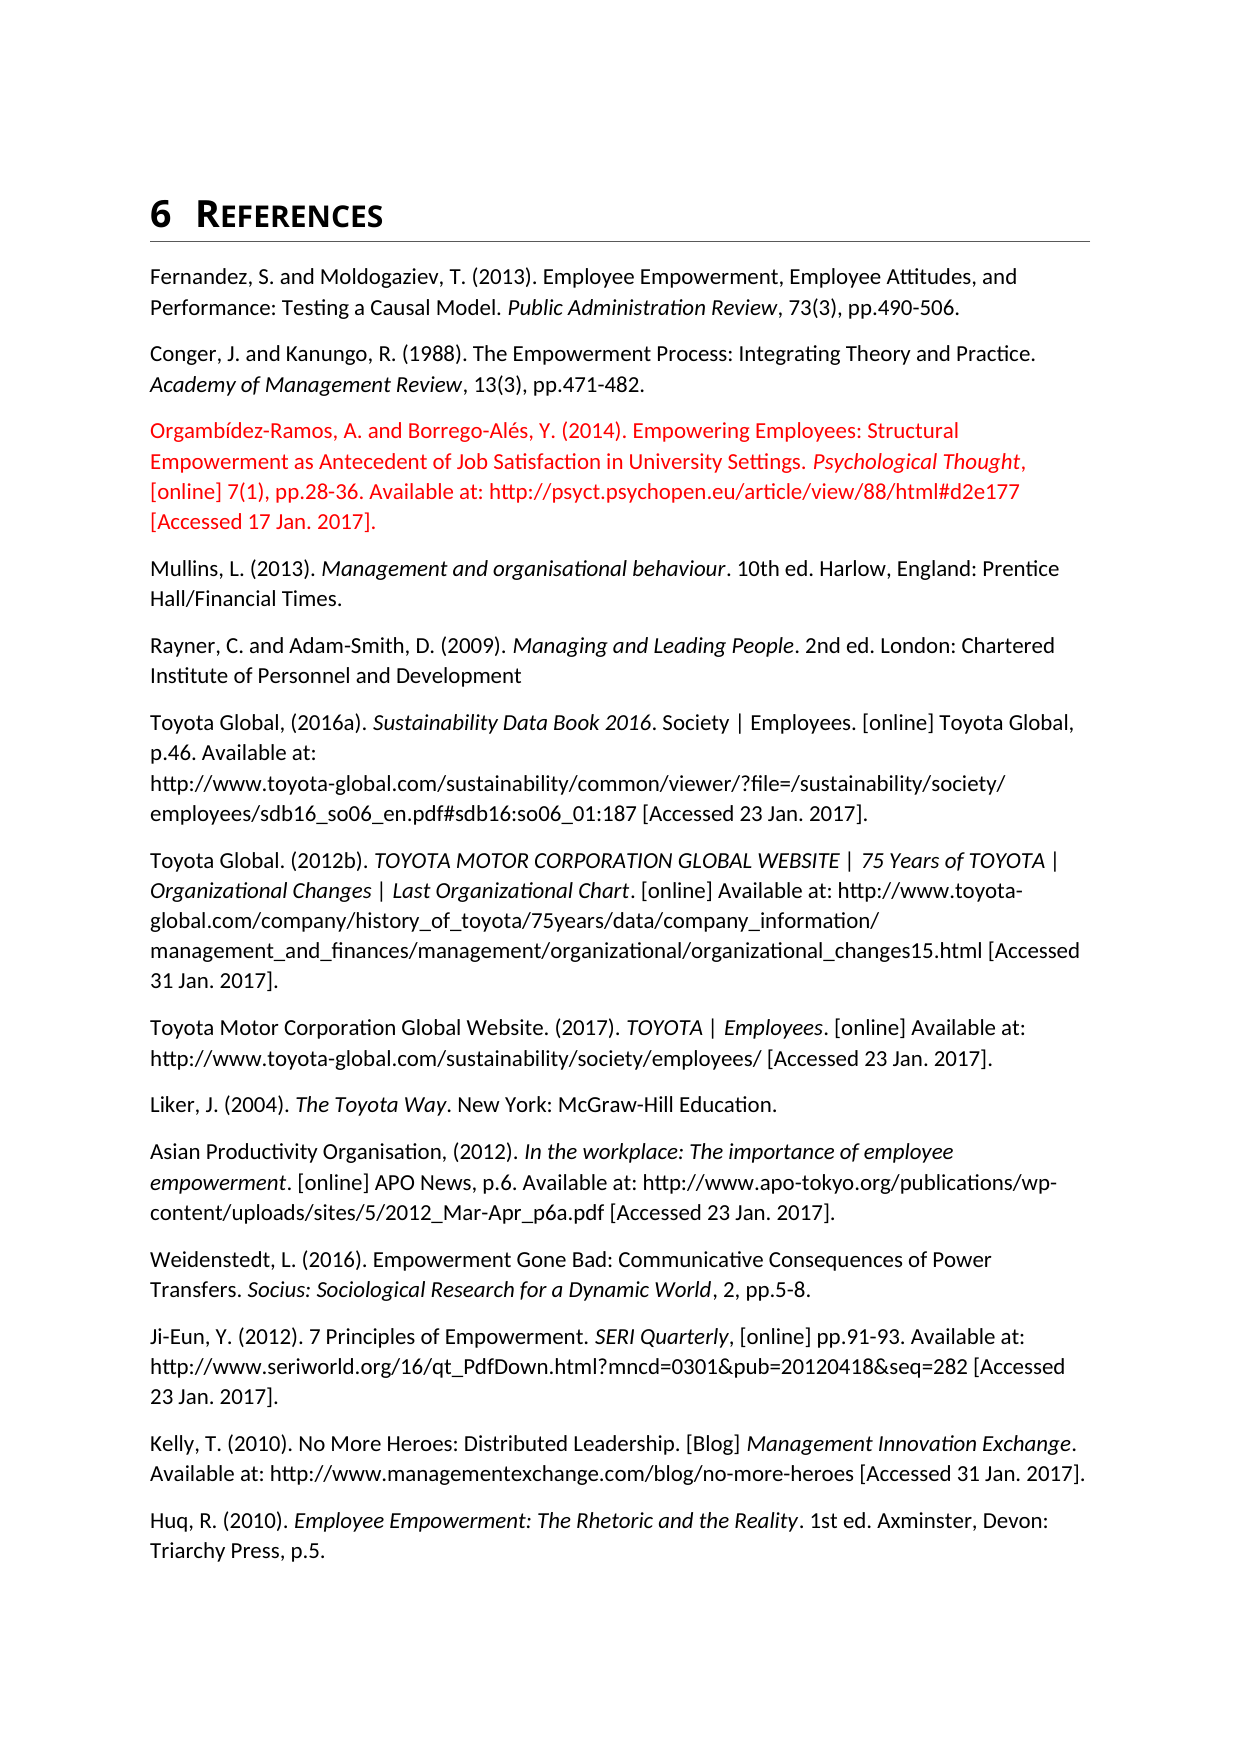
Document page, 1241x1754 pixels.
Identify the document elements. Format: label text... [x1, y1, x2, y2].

text Toyota Motor Corporation Global Website. (2017). TOYOTA | Employees. [online] Available at: http://www.toyota-global.com/sustainability/society/employees/ [Accessed 23 Jan. 2017]. [150, 1013, 1090, 1072]
text Rayner, C. and Adam-Smith, D. (2009). Managing and Leading People. 2nd ed. London: Chartered Institute of Personnel and Development [150, 631, 1090, 689]
text Toyota Global. (2012b). TOYOTA MOTOR CORPORATION GLOBAL WEBSITE | 75 Years of TOYOTA | Organizational Changes | Last Organizational Chart. [online] Available at: http://www.toyota-global.com/company/history_of_toyota/75years/data/company_information/management_and_finances/management/organizational/organizational_changes15.html [Accessed 31 Jan. 2017]. [150, 846, 1090, 994]
text Liker, J. (2004). The Toyota Way. New York: McGraw-Hill Education. [150, 1091, 1090, 1118]
text Mullins, L. (2013). Management and organisational behaviour. 10th ed. Harlow, England: Prentice Hall/Financial Times. [150, 554, 1090, 612]
text Conger, J. and Kanungo, R. (1988). The Empowerment Process: Integrating Theory and Practice. Academy of Management Review, 13(3), pp.471-482. [150, 339, 1090, 398]
text Asian Productivity Organisation, (2012). In the workplace: The importance of employee empowerment. [online] APO News, p.6. Available at: http://www.apo-tokyo.org/publications/wp-content/uploads/sites/5/2012_Mar-Apr_p6a.pdf [Accessed 23 Jan. 2017]. [150, 1137, 1090, 1226]
text Fernandez, S. and Moldogaziev, T. (2013). Employee Empowerment, Employee Attitudes, and Performance: Testing a Causal Model. Public Administration Review, 73(3), pp.490-506. [150, 262, 1090, 321]
subtitle References [150, 187, 1090, 241]
text Huq, R. (2010). Employee Empowerment: The Rhetoric and the Reality. 1st ed. Axminster, Devon: Triarchy Press, p.5. [150, 1506, 1090, 1564]
text Weidenstedt, L. (2016). Empowerment Gone Bad: Communicative Consequences of Power Transfers. Socius: Sociological Research for a Dynamic World, 2, pp.5-8. [150, 1245, 1090, 1303]
text Kelly, T. (2010). No More Heroes: Distributed Leadership. [Blog] Management Innovation Exchange. Available at: http://www.managementexchange.com/blog/no-more-heroes [Accessed 31 Jan. 2017]. [150, 1429, 1090, 1487]
text Toyota Global, (2016a). Sustainability Data Book 2016. Society | Employees. [online] Toyota Global, p.46. Available at: http://www.toyota-global.com/sustainability/common/viewer/?file=/sustainability/society/employees/sdb16_so06_en.pdf#sdb16:so06_01:187 [Accessed 23 Jan. 2017]. [150, 708, 1090, 827]
text Ji-Eun, Y. (2012). 7 Principles of Empowerment. SERI Quarterly, [online] pp.91-93. Available at: http://www.seriworld.org/16/qt_PdfDown.html?mncd=0301&pub=20120418&seq=282 [Accessed 23 Jan. 2017]. [150, 1322, 1090, 1410]
text Orgambídez-Ramos, A. and Borrego-Alés, Y. (2014). Empowering Employees: Structural Empowerment as Antecedent of Job Satisfaction in University Settings. Psychological Thought, [online] 7(1), pp.28-36. Available at: http://psyct.psychopen.eu/article/view/88/html#d2e177 [Accessed 17 Jan. 2017]. [150, 417, 1090, 535]
